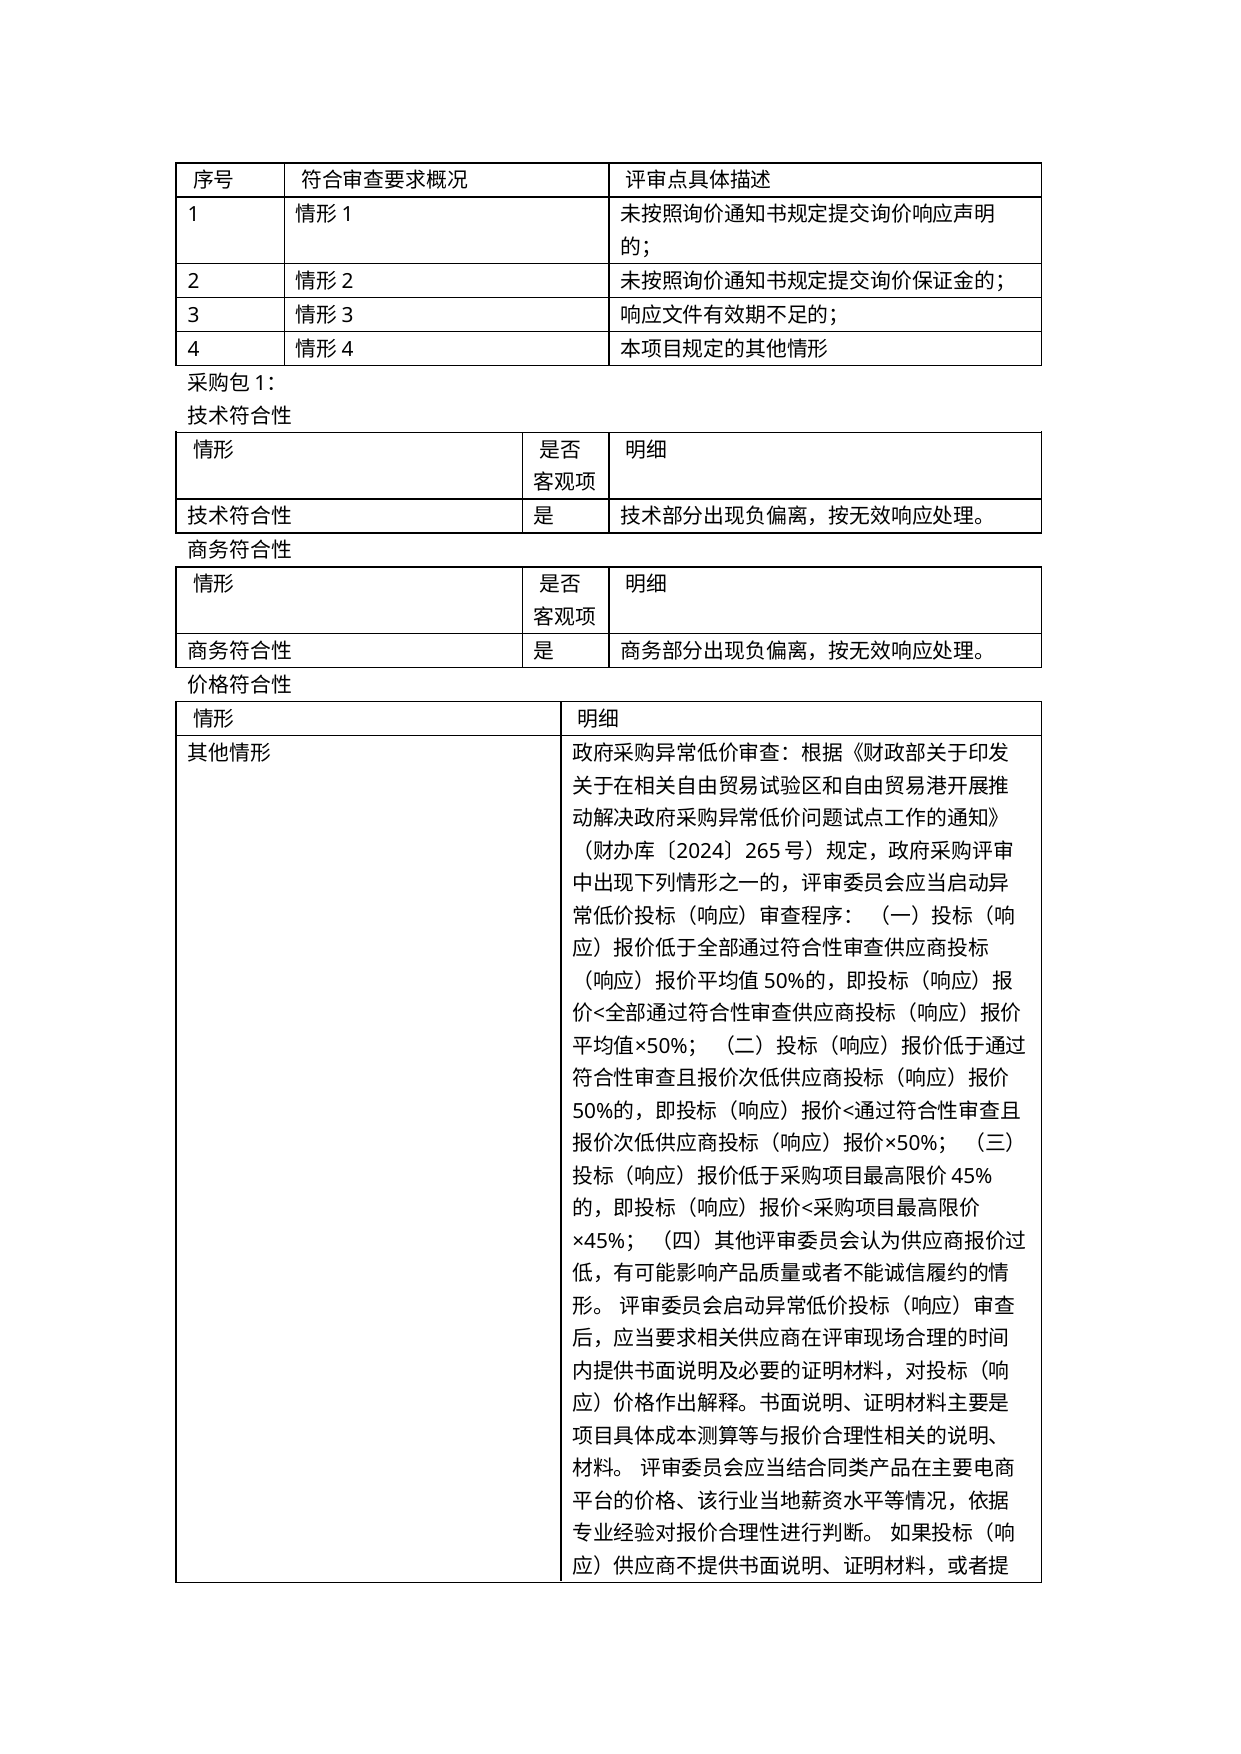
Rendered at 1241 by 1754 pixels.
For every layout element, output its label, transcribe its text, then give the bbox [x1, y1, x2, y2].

table_header 是否客观项 [523, 568, 608, 633]
table_cell 是 [523, 500, 608, 532]
table_header 情形 [177, 568, 522, 633]
text 价格符合性 [187, 668, 1053, 701]
table_cell 商务符合性 [177, 634, 522, 667]
table_header 明细 [610, 433, 1041, 498]
table_cell 是 [523, 634, 608, 667]
table_cell 3 [177, 298, 284, 331]
table_cell 未按照询价通知书规定提交询价响应声明的； [610, 198, 1041, 263]
table_header 情形 [177, 702, 560, 735]
table_header 是否客观项 [523, 433, 608, 498]
table_header 序号 [177, 164, 284, 196]
table_cell 技术符合性 [177, 500, 522, 532]
table_cell 未按照询价通知书规定提交询价保证金的； [610, 264, 1041, 297]
table_cell 情形4 [285, 332, 608, 365]
table_cell 商务部分出现负偏离，按无效响应处理。 [610, 634, 1041, 667]
table_cell 其他情形 [177, 736, 560, 1581]
table_header 情形 [177, 433, 522, 498]
table_cell 情形1 [285, 198, 608, 263]
text 采购包1： [187, 366, 1053, 399]
text 技术符合性 [187, 399, 1053, 431]
table_cell 情形3 [285, 298, 608, 331]
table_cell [562, 736, 1041, 1581]
table_cell 1 [177, 198, 284, 263]
table_cell 响应文件有效期不足的； [610, 298, 1041, 331]
table_header 评审点具体描述 [610, 164, 1041, 196]
text 商务符合性 [187, 533, 1053, 566]
table_header 符合审查要求概况 [285, 164, 608, 196]
table_header 明细 [610, 568, 1041, 633]
table_cell 技术部分出现负偏离，按无效响应处理。 [610, 500, 1041, 532]
table_cell 4 [177, 332, 284, 365]
table_cell 本项目规定的其他情形 [610, 332, 1041, 365]
table_cell 情形2 [285, 264, 608, 297]
table_header 明细 [562, 702, 1041, 735]
table_cell 2 [177, 264, 284, 297]
